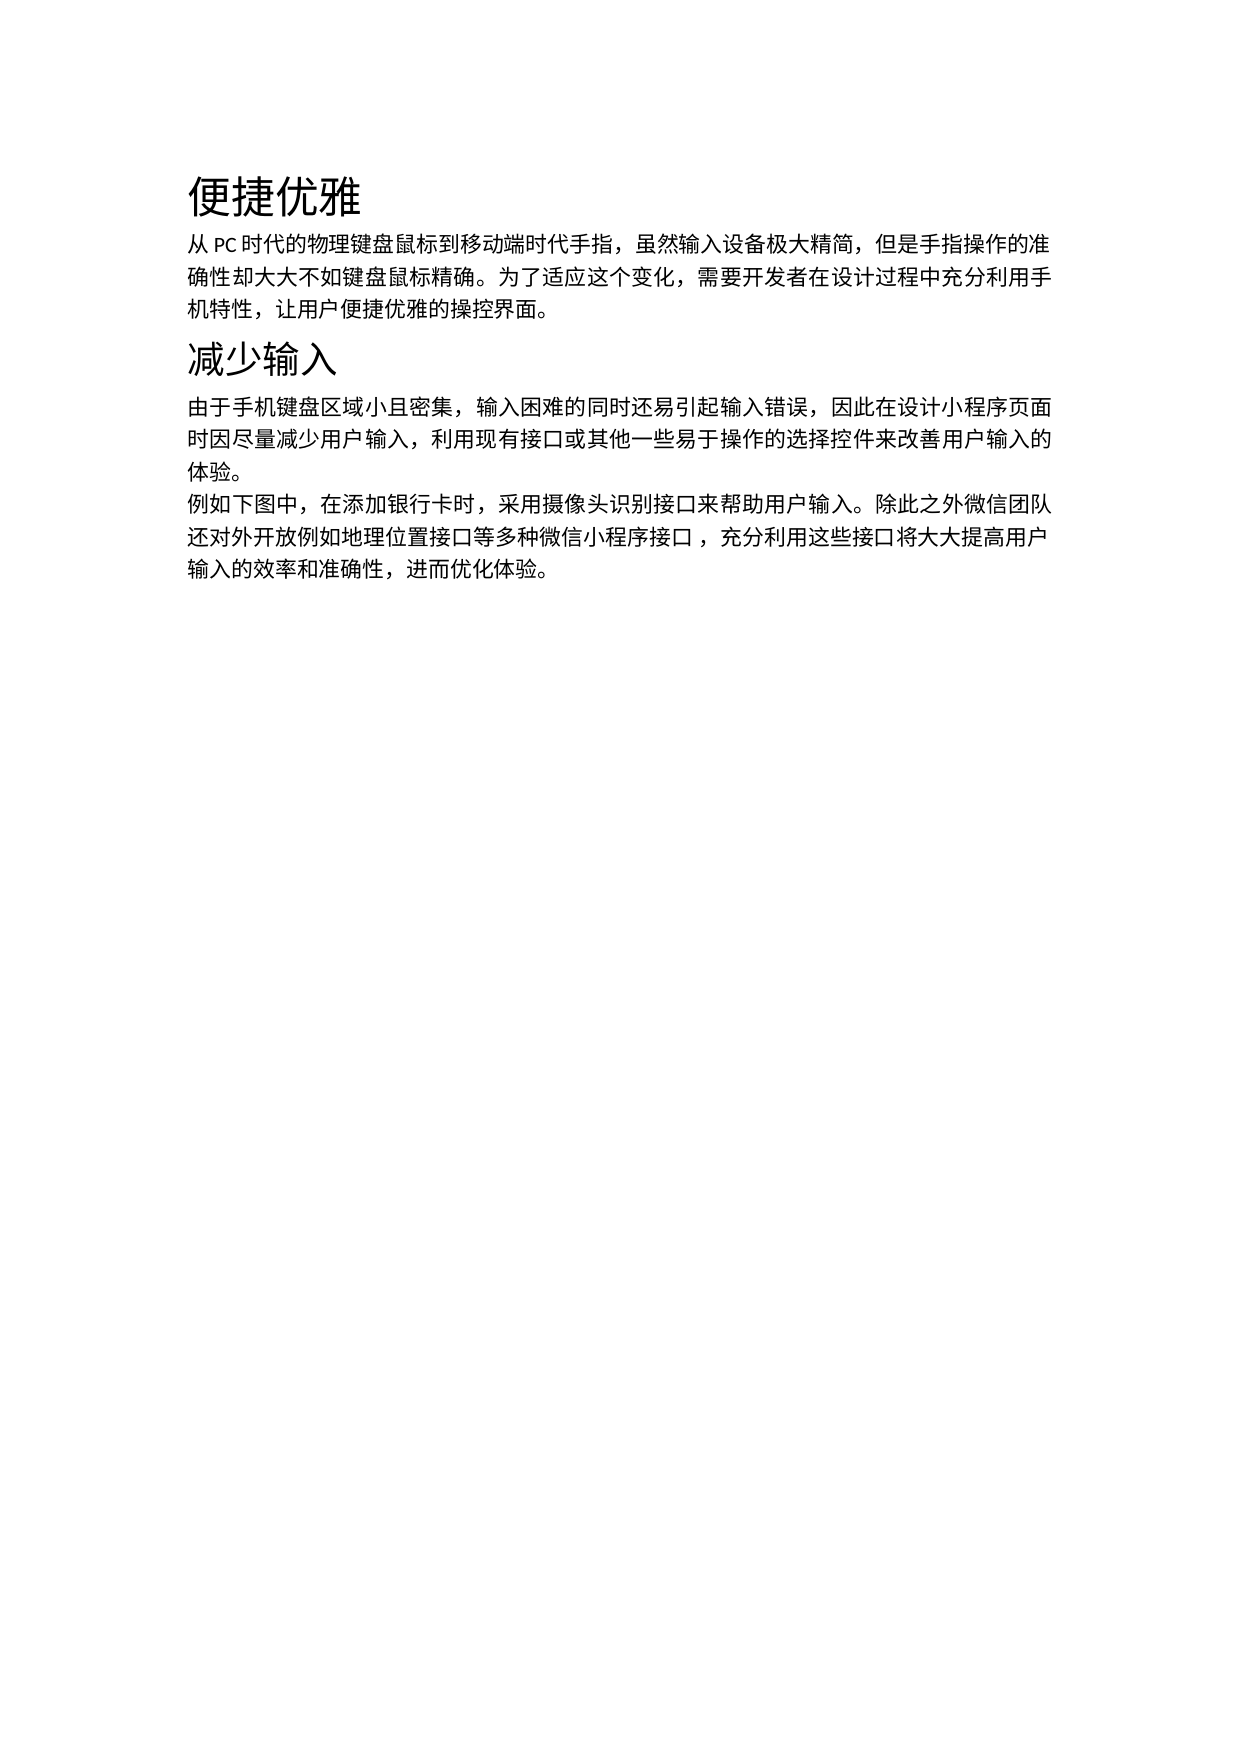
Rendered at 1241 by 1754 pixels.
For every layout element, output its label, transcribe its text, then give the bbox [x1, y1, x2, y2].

text 例如下图中，在添加银行卡时，采用摄像头识别接口来帮助用户输入。除此之外微信团队还对外开放例如地理位置接口等多种微信小程序接口 ，充分利用这些接口将大大提高用户输入的效率和准确性，进而优化体验。 [187, 487, 1053, 584]
text 从PC时代的物理键盘鼠标到移动端时代手指，虽然输入设备极大精简，但是手指操作的准确性却大大不如键盘鼠标精确。为了适应这个变化，需要开发者在设计过程中充分利用手机特性，让用户便捷优雅的操控界面。 [187, 227, 1053, 324]
text 由于手机键盘区域小且密集，输入困难的同时还易引起输入错误，因此在设计小程序页面时因尽量减少用户输入，利用现有接口或其他一些易于操作的选择控件来改善用户输入的体验。 [187, 389, 1053, 487]
text 便捷优雅 [187, 162, 1053, 227]
text 减少输入 [187, 324, 1053, 389]
